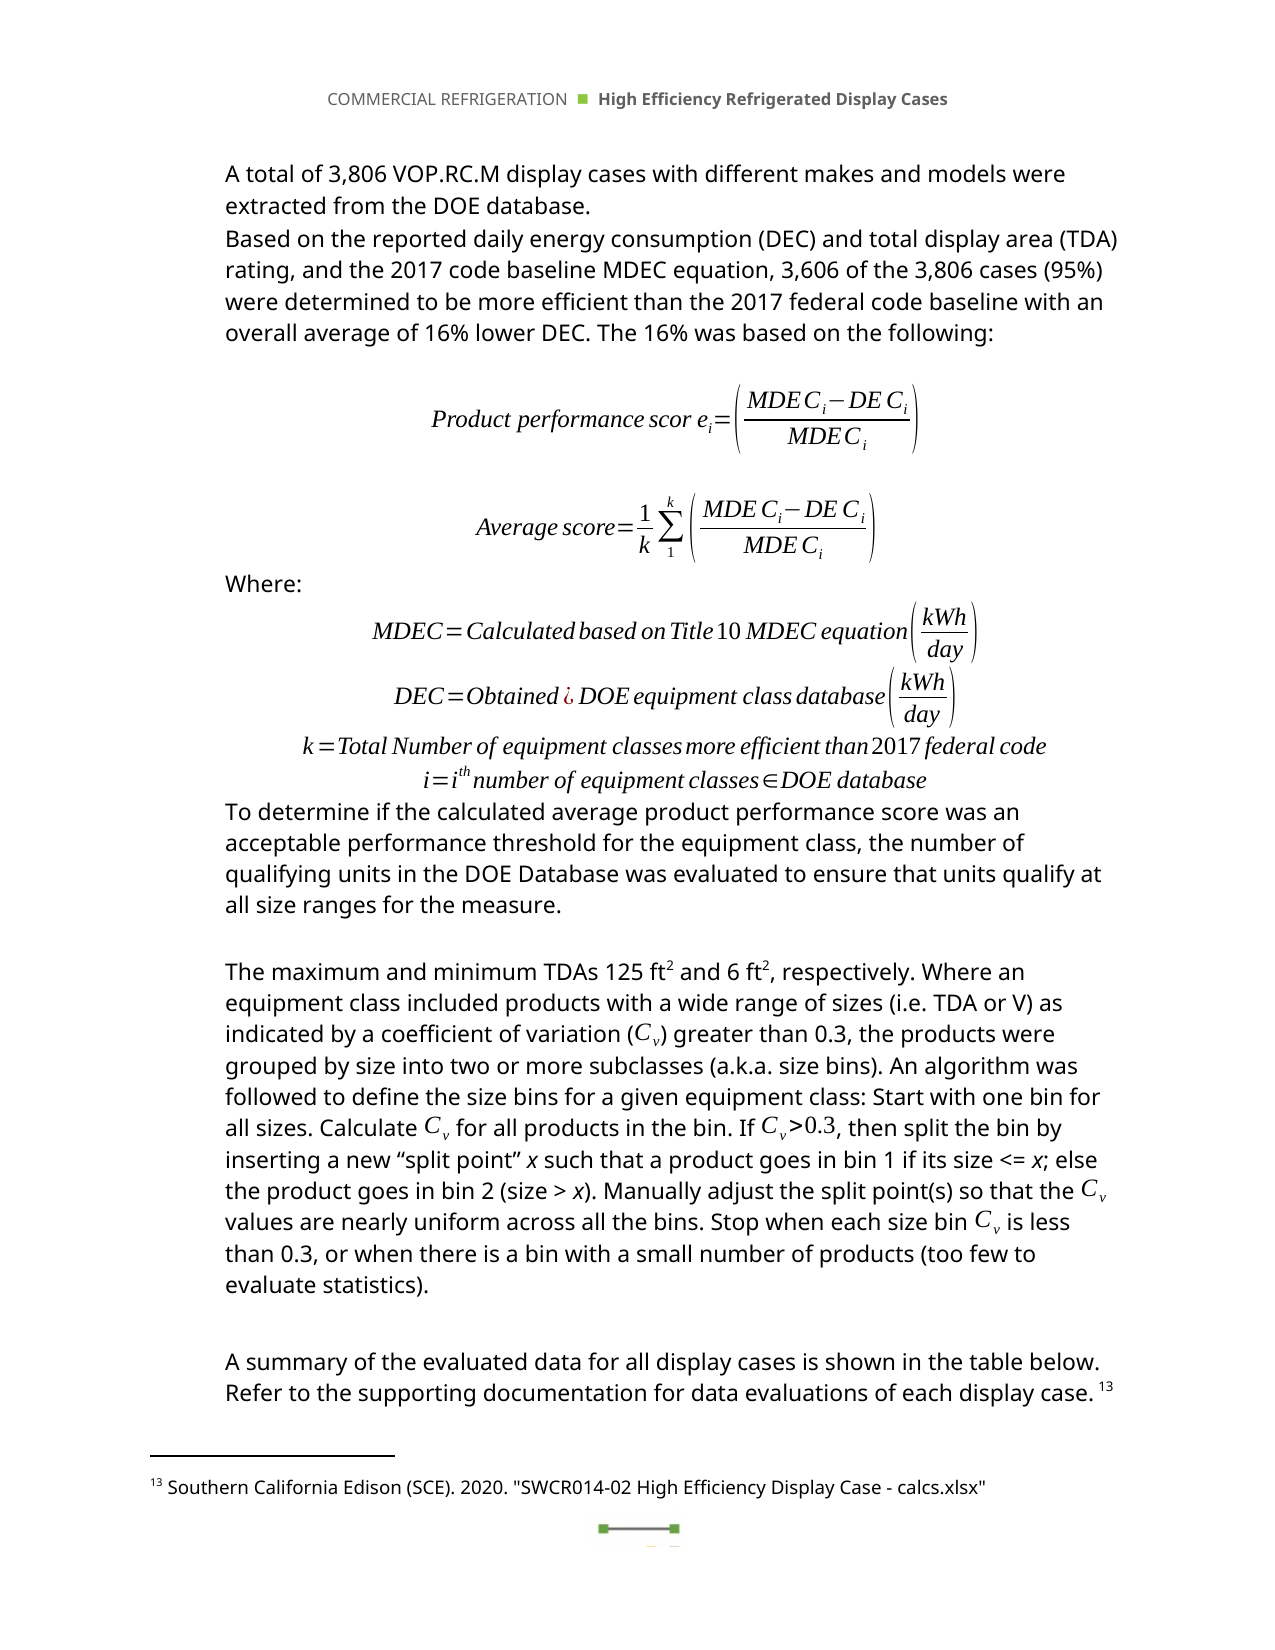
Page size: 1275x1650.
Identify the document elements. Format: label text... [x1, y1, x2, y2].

text Based on the reported daily energy consumption (DEC) and total display area (TDA) rating, and the 2017 code baseline MDEC equation, 3,606 of the 3,806 cases (95%) were determined to be more efficient than the 2017 federal code baseline with an overall average of 16% lower DEC. The 16% was based on the following: [225, 223, 1125, 348]
text A total of 3,806 VOP.RC.M display cases with different makes and models were extracted from the DOE database. [225, 158, 1125, 221]
text To determine if the calculated average product performance score was an acceptable performance threshold for the equipment class, the number of qualifying units in the DOE Database was evaluated to ensure that units qualify at all size ranges for the measure. [225, 795, 1125, 920]
text Where: [225, 567, 1125, 599]
picture [589, 1512, 684, 1547]
text The maximum and minimum TDAs 125 ft2 and 6 ft2, respectively. Where an equipment class included products with a wide range of sizes (i.e. TDA or V) as indicated by a coefficient of variation () greater than 0.3, the products were grouped by size into two or more subclasses (a.k.a. size bins). An algorithm was followed to define the size bins for a given equipment class: Start with one bin for all sizes. Calculate for all products in the bin. If , then split the bin by inserting a new “split point” x such that a product goes in bin 1 if its size <= x; else the product goes in bin 2 (size > x). Manually adjust the split point(s) so that the values are nearly uniform across all the bins. Stop when each size bin is less than 0.3, or when there is a bin with a small number of products (too few to evaluate statistics). [225, 956, 1125, 1300]
text A summary of the evaluated data for all display cases is shown in the table below. Refer to the supporting documentation for data evaluations of each display case. [225, 1346, 1125, 1408]
